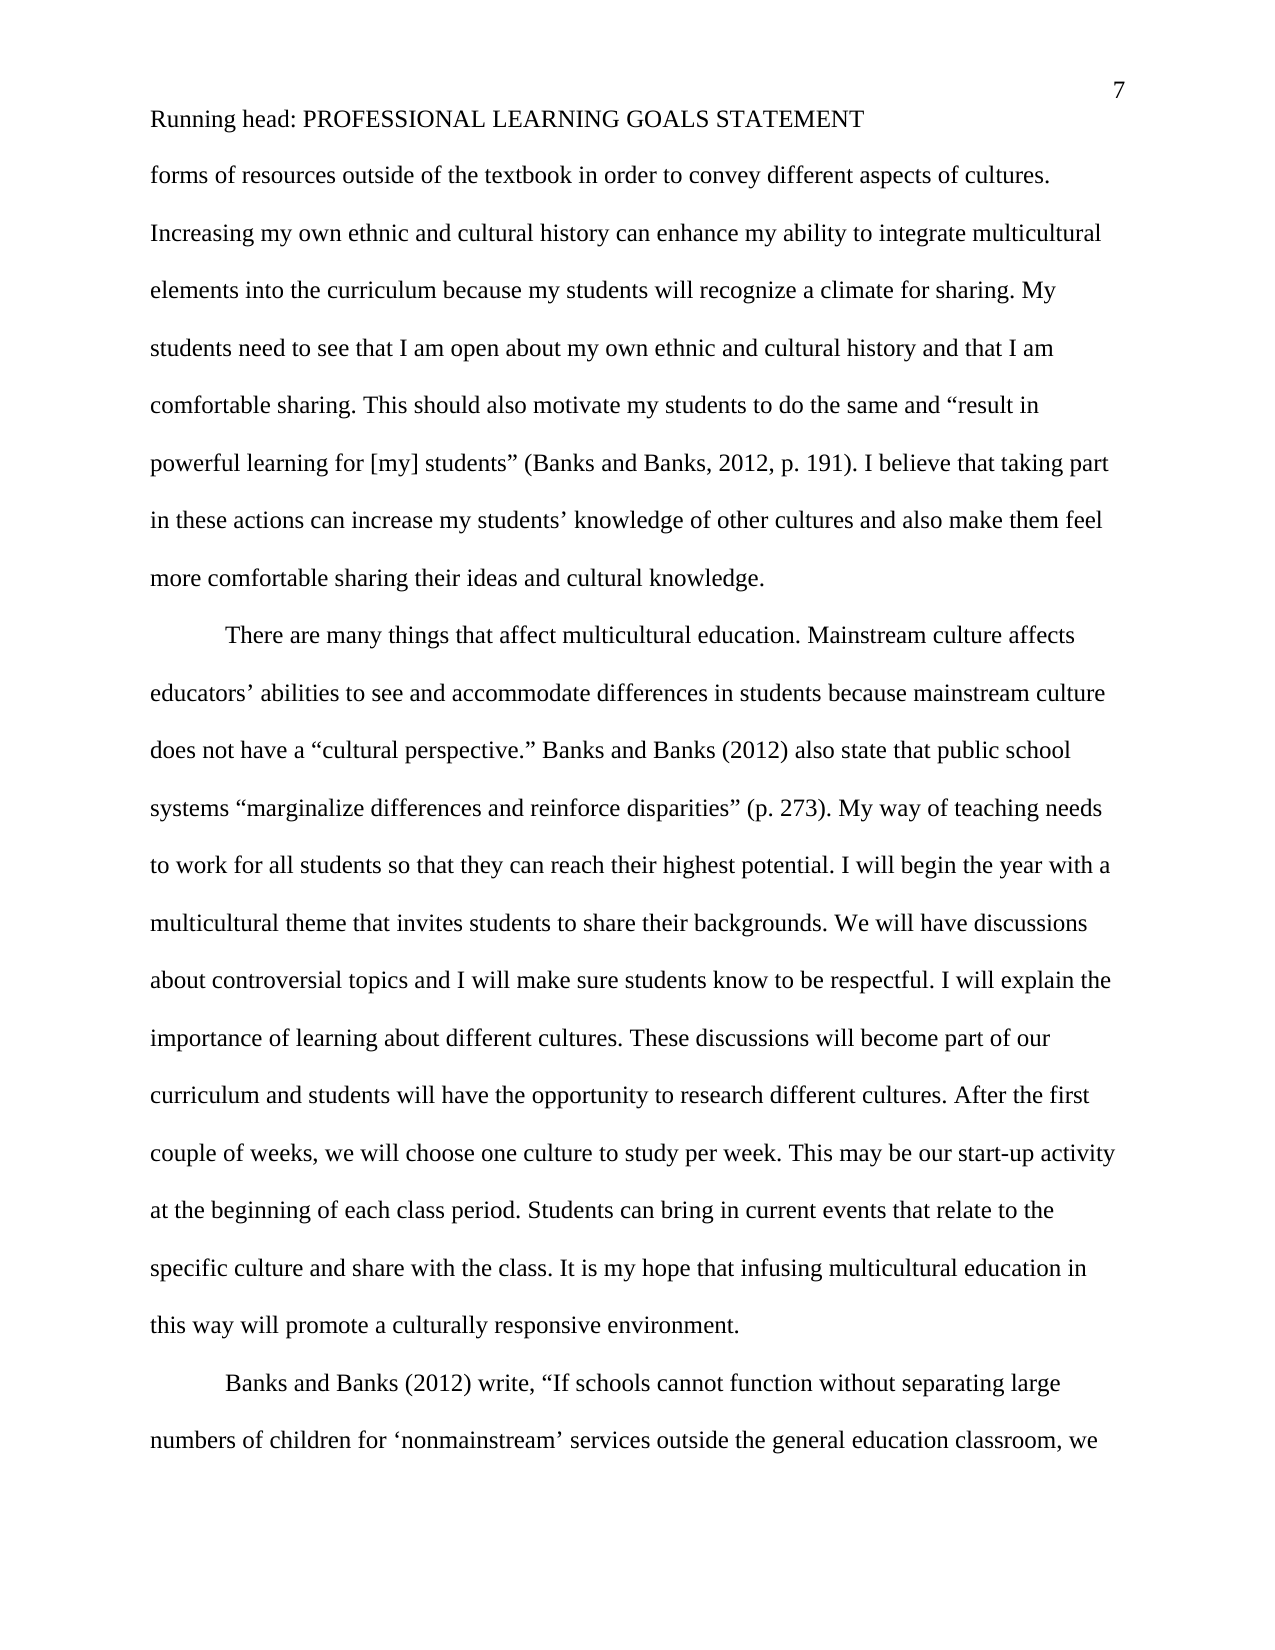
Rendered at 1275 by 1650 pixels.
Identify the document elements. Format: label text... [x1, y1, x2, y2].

text There are many things that affect multicultural education. Mainstream culture affects educators’ abilities to see and accommodate differences in students because mainstream culture does not have a “cultural perspective.” Banks and Banks (2012) also state that public school systems “marginalize differences and reinforce disparities” (p. 273). My way of teaching needs to work for all students so that they can reach their highest potential. I will begin the year with a multicultural theme that invites students to share their backgrounds. We will have discussions about controversial topics and I will make sure students know to be respectful. I will explain the importance of learning about different cultures. These discussions will become part of our curriculum and students will have the opportunity to research different cultures. After the first couple of weeks, we will choose one culture to study per week. This may be our start-up activity at the beginning of each class period. Students can bring in current events that relate to the specific culture and share with the class. It is my hope that infusing multicultural education in this way will promote a culturally responsive environment. [150, 621, 1125, 1339]
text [150, 1368, 1125, 1454]
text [150, 161, 1125, 592]
